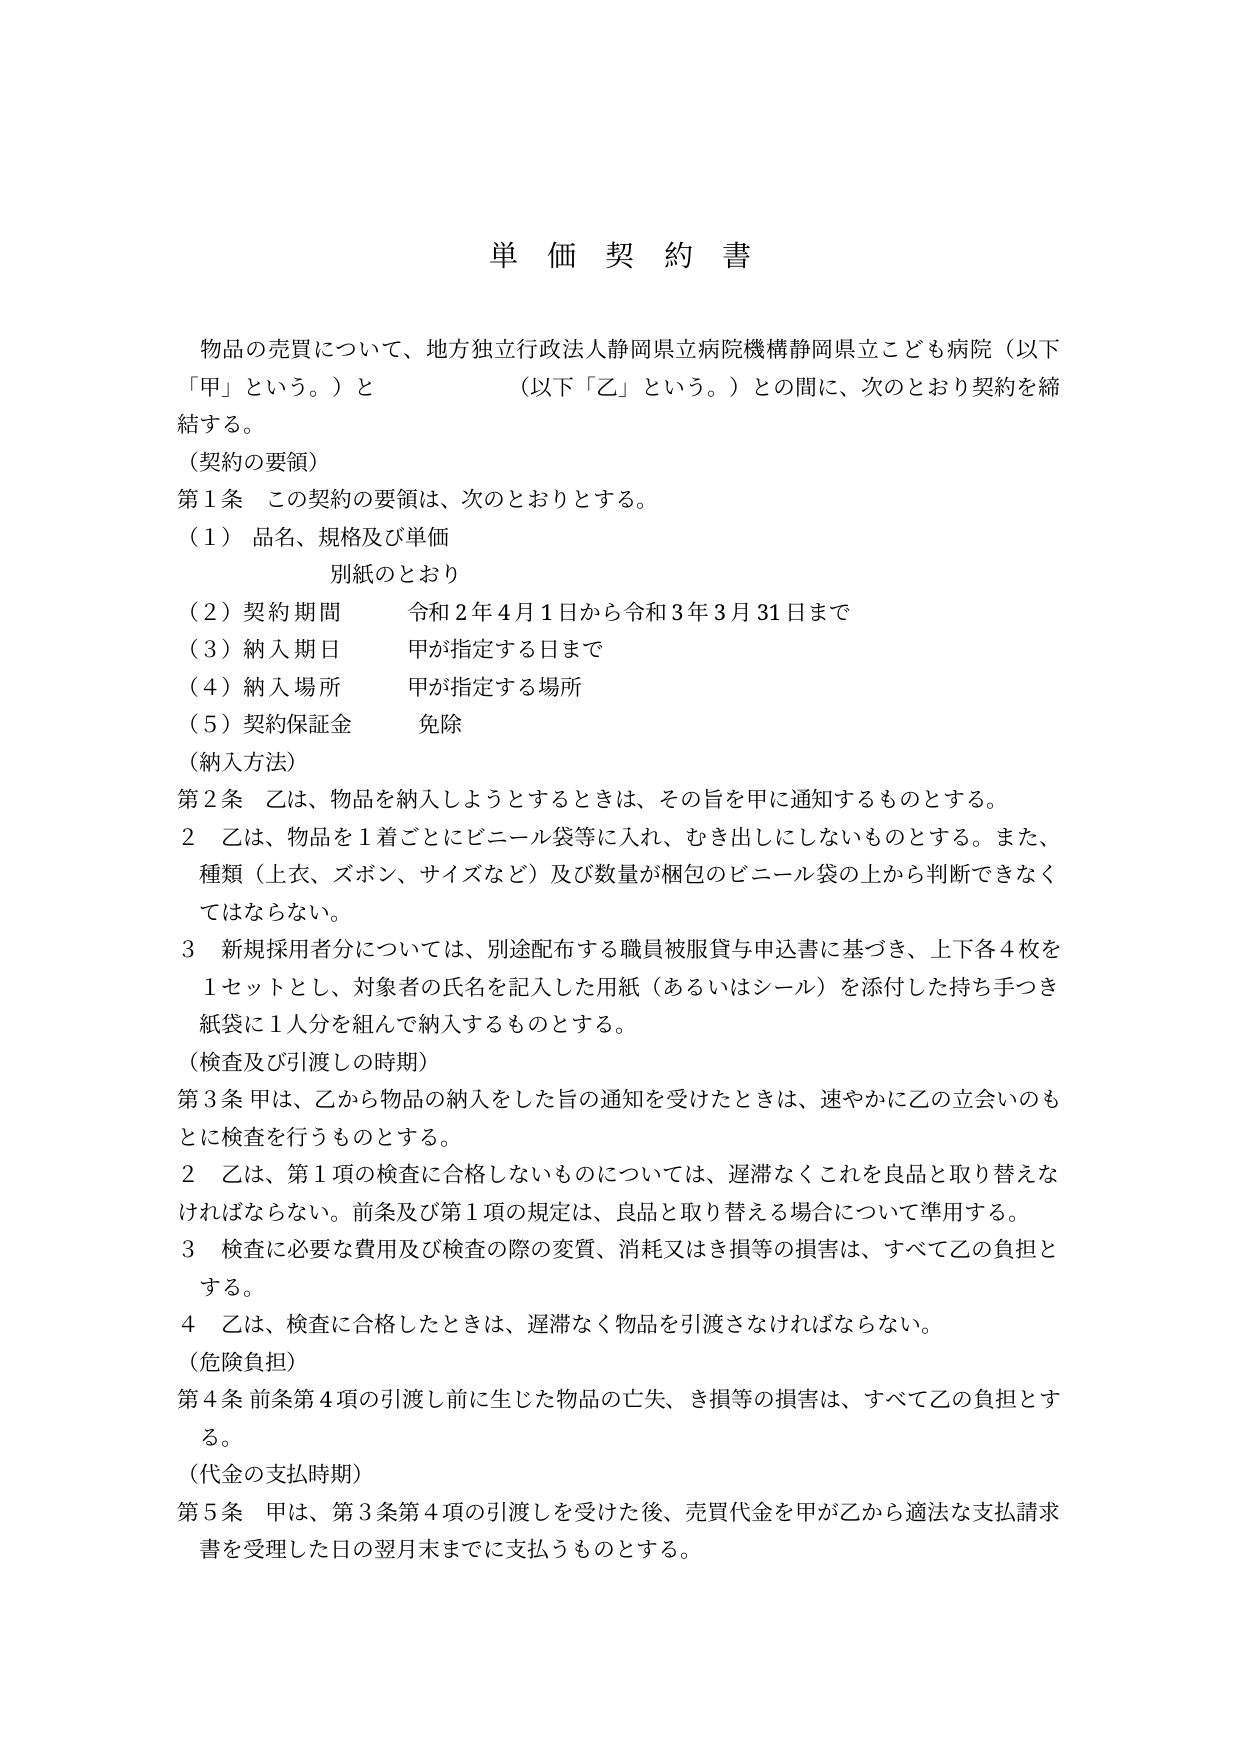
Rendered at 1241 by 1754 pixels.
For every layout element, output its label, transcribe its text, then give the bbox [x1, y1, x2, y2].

text 第４条 前条第4項の引渡し前に生じた物品の亡失、き損等の損害は、すべて乙の負担とする。 [177, 1379, 1063, 1454]
text （契約の要領） [177, 442, 1063, 479]
text 第２条 乙は、物品を納入しようとするときは、その旨を甲に通知するものとする。 [177, 779, 1063, 817]
text 別紙のとおり [177, 554, 1063, 592]
text （危険負担） [177, 1342, 1063, 1379]
text ２ 乙は、物品を１着ごとにビニール袋等に入れ、むき出しにしないものとする。また、種類（上衣、ズボン、サイズなど）及び数量が梱包のビニール袋の上から判断できなくてはならない。 [177, 817, 1063, 929]
text （検査及び引渡しの時期） [177, 1042, 1063, 1079]
text 物品の売買について、地方独立行政法人静岡県立病院機構静岡県立こども病院（以下「甲」という。）と （以下「乙」という。）との間に、次のとおり契約を締結する。 [177, 329, 1063, 442]
text 第３条 甲は、乙から物品の納入をした旨の通知を受けたときは、速やかに乙の立会いのもとに検査を行うものとする。 [177, 1079, 1063, 1154]
text 単 価 契 約 書 [177, 217, 1063, 292]
text ３ 検査に必要な費用及び検査の際の変質、消耗又はき損等の損害は、すべて乙の負担とする。 [177, 1229, 1063, 1304]
text 第５条 甲は、第３条第４項の引渡しを受けた後、売買代金を甲が乙から適法な支払請求書を受理した日の翌月末までに支払うものとする。 [177, 1492, 1063, 1567]
text （納入方法） [177, 742, 1063, 779]
text （５）契約保証金 免除 [177, 704, 1063, 742]
text （４）納入場所 甲が指定する場所 [177, 667, 1063, 704]
text （代金の支払時期） [177, 1454, 1063, 1492]
text ３ 新規採用者分については、別途配布する職員被服貸与申込書に基づき、上下各４枚を１セットとし、対象者の氏名を記入した用紙（あるいはシール）を添付した持ち手つき紙袋に１人分を組んで納入するものとする。 [177, 929, 1063, 1042]
list 品名、規格及び単価 [177, 517, 1063, 554]
text ４ 乙は、検査に合格したときは、遅滞なく物品を引渡さなければならない。 [177, 1304, 1063, 1342]
text ２ 乙は、第１項の検査に合格しないものについては、遅滞なくこれを良品と取り替えなければならない。前条及び第１項の規定は、良品と取り替える場合について準用する。 [177, 1154, 1063, 1229]
text 第１条 この契約の要領は、次のとおりとする。 [177, 479, 1063, 517]
text （２）契約期間 令和2年4月1日から令和3年3月31日まで [177, 592, 1063, 629]
text （３）納入期日 甲が指定する日まで [177, 629, 1063, 667]
